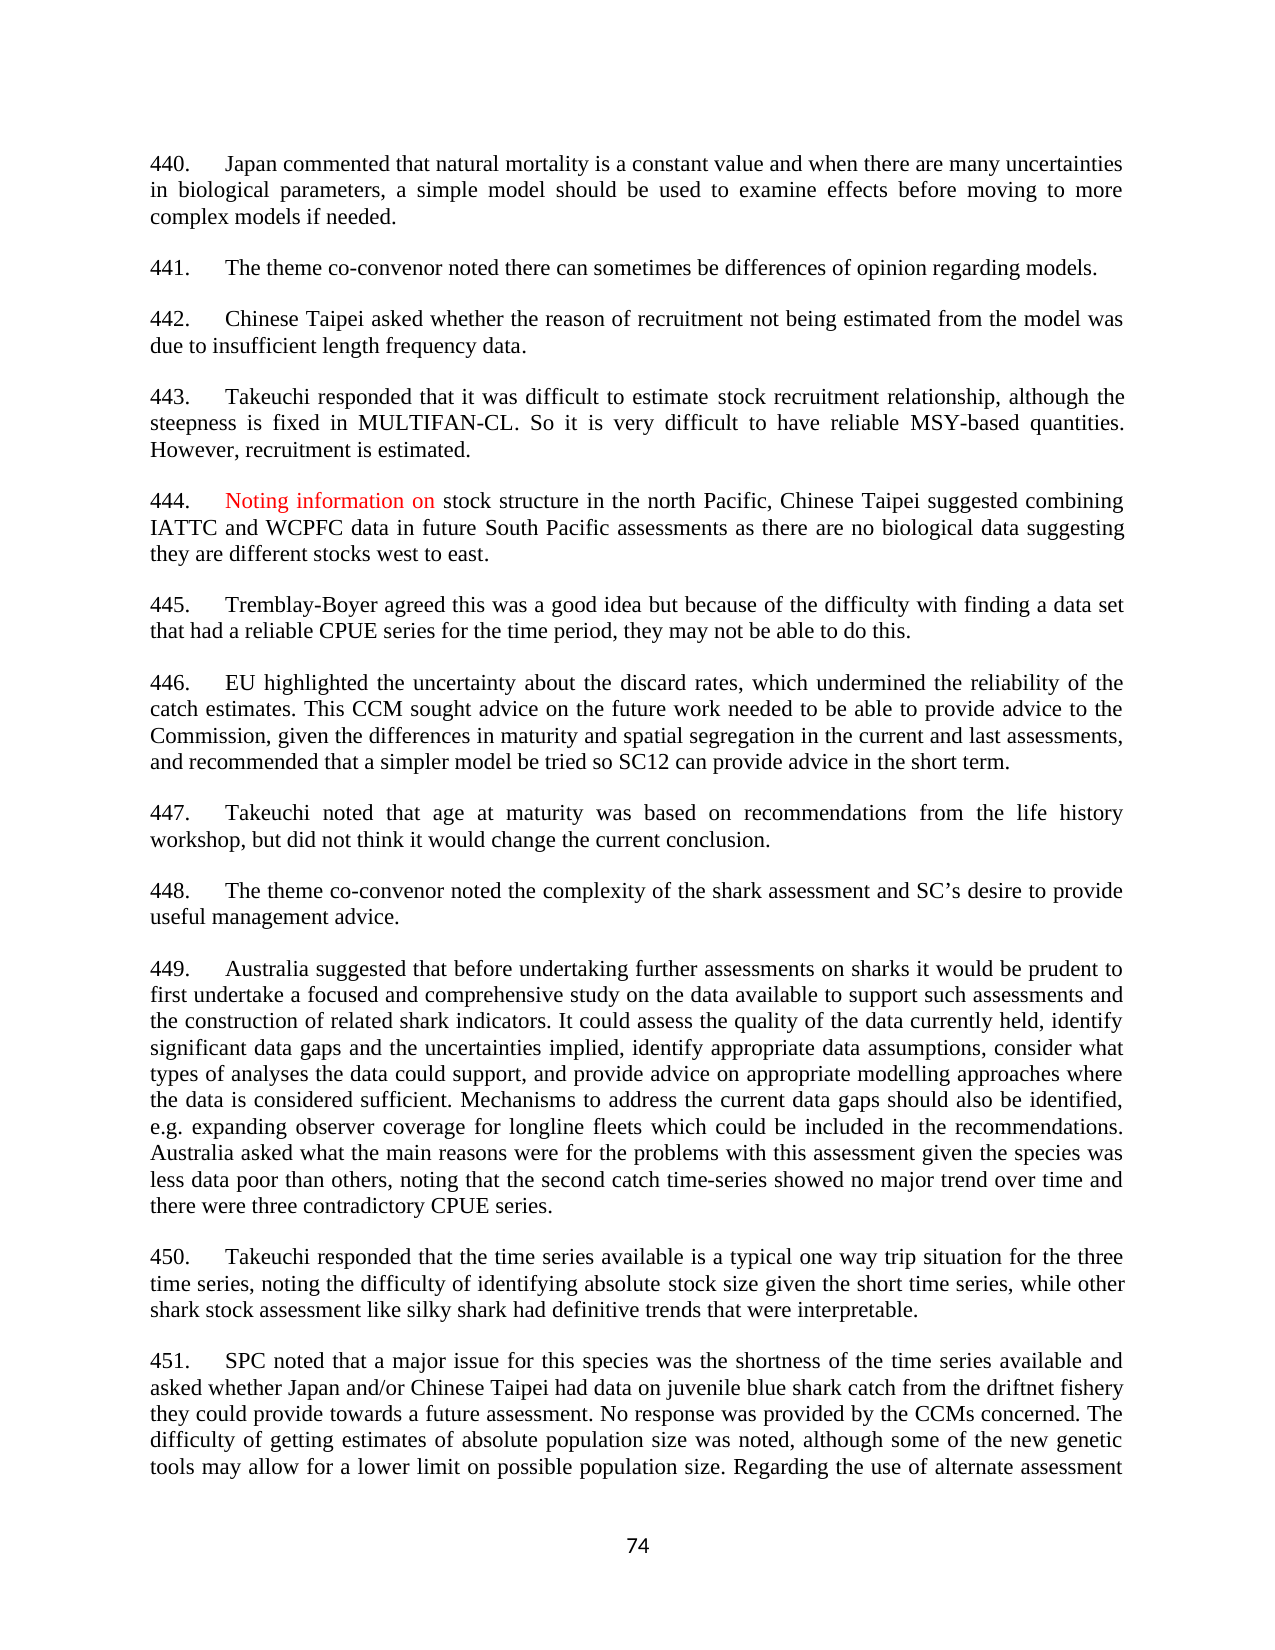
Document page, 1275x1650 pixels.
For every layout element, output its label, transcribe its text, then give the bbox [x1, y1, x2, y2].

text Chinese Taipei asked whether the reason of recruitment not being estimated from the model was due to insufficient length frequency data. [150, 305, 1125, 358]
text Takeuchi responded that the time series available is a typical one way trip situation for the three time series, noting the difficulty of identifying absolute stock size given the short time series, while other shark stock assessment like silky shark had definitive trends that were interpretable. [150, 1243, 1125, 1322]
text Takeuchi noted that age at maturity was based on recommendations from the life history workshop, but did not think it would change the current conclusion. [150, 799, 1125, 852]
text Noting information on stock structure in the north Pacific, Chinese Taipei suggested combining IATTC and WCPFC data in future South Pacific assessments as there are no biological data suggesting they are different stocks west to east. [150, 487, 1125, 566]
text EU highlighted the uncertainty about the discard rates, which undermined the reliability of the catch estimates. This CCM sought advice on the future work needed to be able to provide advice to the Commission, given the differences in maturity and spatial segregation in the current and last assessments, and recommended that a simpler model be tried so SC12 can provide advice in the short term. [150, 669, 1125, 774]
text The theme co-convenor noted the complexity of the shark assessment and SC’s desire to provide useful management advice. [150, 877, 1125, 930]
text Takeuchi responded that it was difficult to estimate stock recruitment relationship, although the steepness is fixed in MULTIFAN-CL. So it is very difficult to have reliable MSY-based quantities. However, recruitment is estimated. [150, 383, 1125, 462]
text Tremblay-Boyer agreed this was a good idea but because of the difficulty with finding a data set that had a reliable CPUE series for the time period, they may not be able to do this. [150, 591, 1125, 644]
text The theme co-convenor noted there can sometimes be differences of opinion regarding models. [150, 254, 1125, 280]
text Japan commented that natural mortality is a constant value and when there are many uncertainties in biological parameters, a simple model should be used to examine effects before moving to more complex models if needed. [150, 150, 1125, 229]
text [150, 1347, 1125, 1479]
text Australia suggested that before undertaking further assessments on sharks it would be prudent to first undertake a focused and comprehensive study on the data available to support such assessments and the construction of related shark indicators. It could assess the quality of the data currently held, identify significant data gaps and the uncertainties implied, identify appropriate data assumptions, consider what types of analyses the data could support, and provide advice on appropriate modelling approaches where the data is considered sufficient. Mechanisms to address the current data gaps should also be identified, e.g. expanding observer coverage for longline fleets which could be included in the recommendations. Australia asked what the main reasons were for the problems with this assessment given the species was less data poor than others, noting that the second catch time-series showed no major trend over time and there were three contradictory CPUE series. [150, 955, 1125, 1218]
